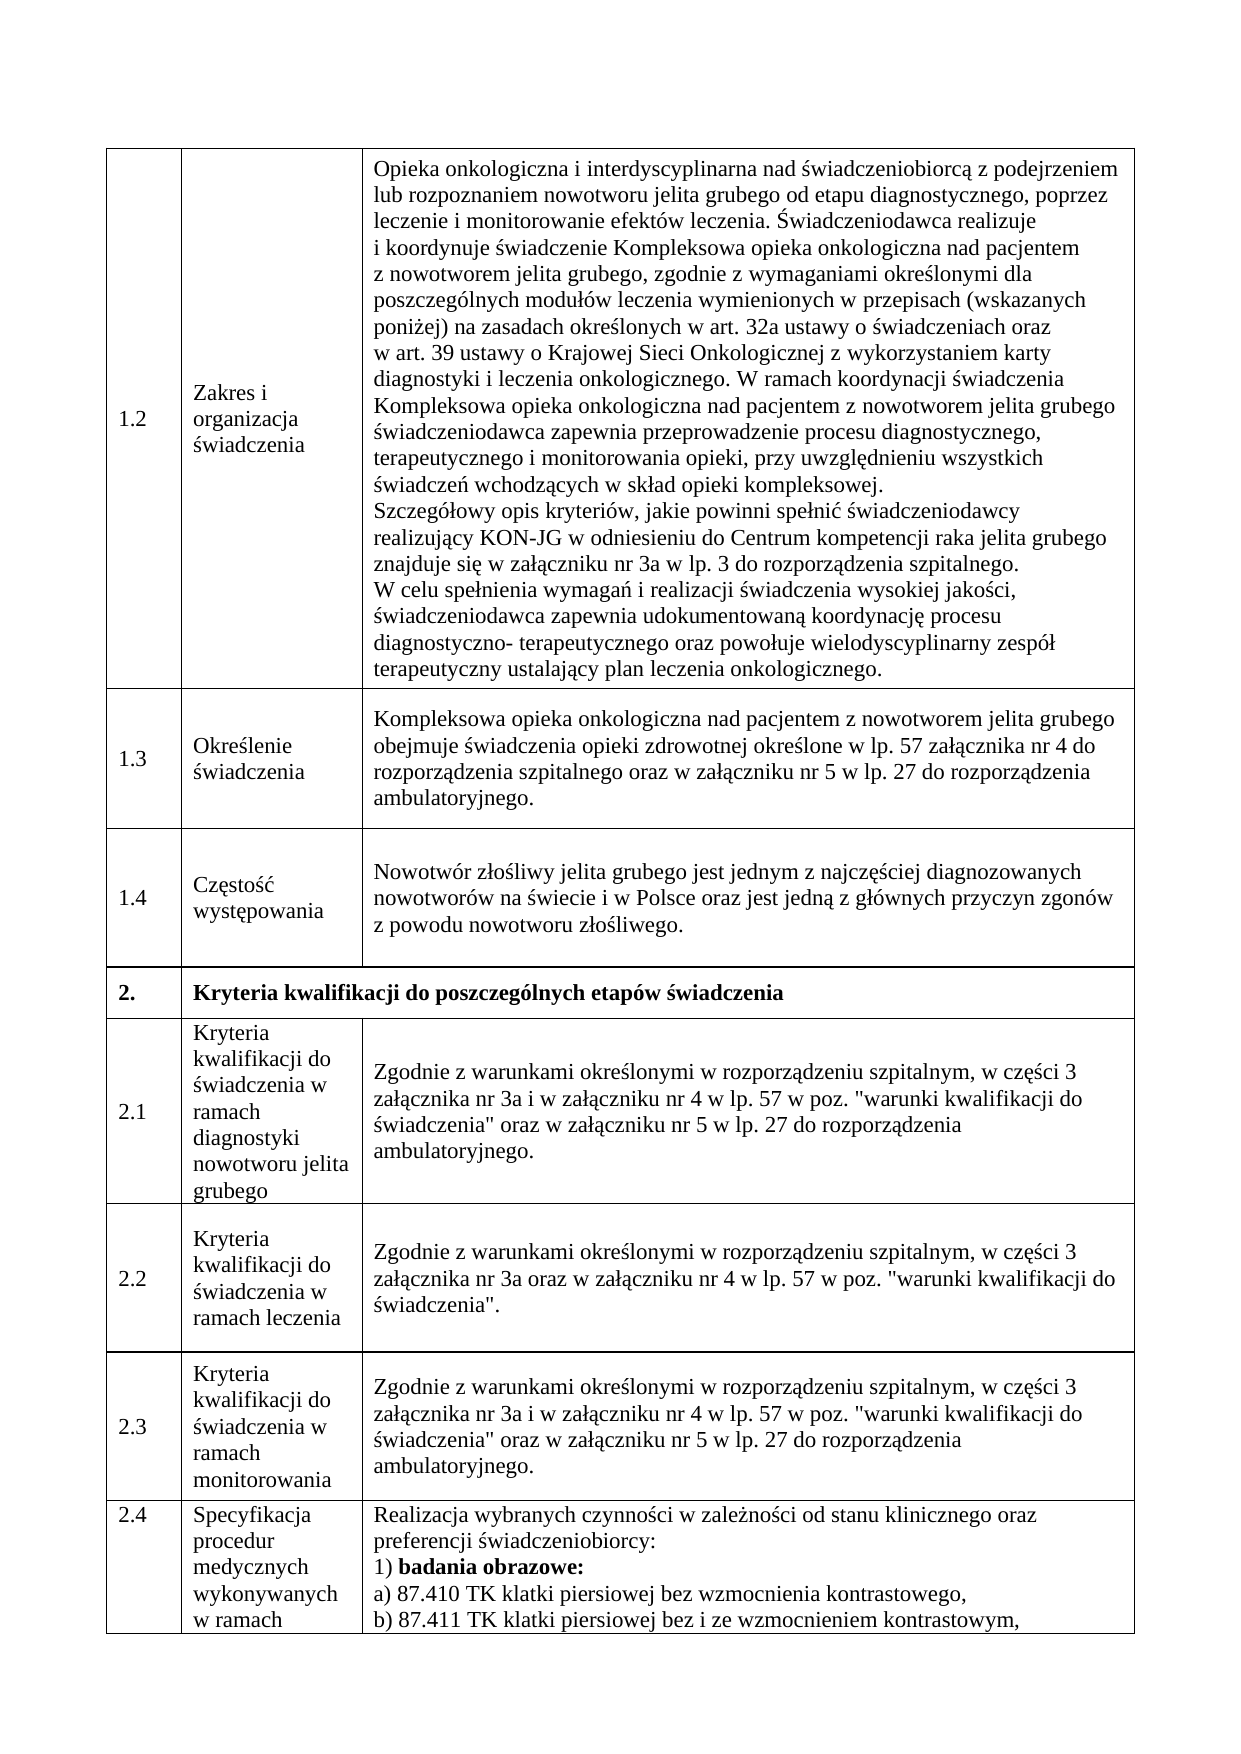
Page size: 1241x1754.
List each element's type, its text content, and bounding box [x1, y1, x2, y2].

table_cell Kryteria kwalifikacji do świadczenia w ramach leczenia [182, 1204, 362, 1351]
table_cell Kryteria kwalifikacji do poszczególnych etapów świadczenia [182, 968, 1134, 1018]
table_cell Określenie świadczenia [182, 689, 362, 828]
table_cell Częstość występowania [182, 829, 362, 966]
table_cell 2.4 [107, 1501, 181, 1632]
table_cell 2.2 [107, 1204, 181, 1351]
table_cell Kryteria kwalifikacji do świadczenia w ramach monitorowania [182, 1353, 362, 1500]
table_cell 2. [107, 968, 181, 1018]
table_cell Opieka onkologiczna i interdyscyplinarna nad świadczeniobiorcą z podejrzeniem lub rozpoznaniem nowotworu jelita grubego od etapu diagnostycznego, poprzez leczenie i monitorowanie efektów leczenia. Świadczeniodawca realizuje i koordynuje świadczenie Kompleksowa opieka onkologiczna nad pacjentem z nowotworem jelita grubego, zgodnie z wymaganiami określonymi dla poszczególnych modułów leczenia wymienionych w przepisach (wskazanych poniżej) na zasadach określonych w art. 32a ustawy o świadczeniach oraz w art. 39 ustawy o Krajowej Sieci Onkologicznej z wykorzystaniem karty diagnostyki i leczenia onkologicznego. W ramach koordynacji świadczenia Kompleksowa opieka onkologiczna nad pacjentem z nowotworem jelita grubego świadczeniodawca zapewnia przeprowadzenie procesu diagnostycznego, terapeutycznego i monitorowania opieki, przy uwzględnieniu wszystkich świadczeń wchodzących w skład opieki kompleksowej. Szczegółowy opis kryteriów, jakie powinni spełnić świadczeniodawcy realizujący KON-JG w odniesieniu do Centrum kompetencji raka jelita grubego znajduje się w załączniku nr 3a w lp. 3 do rozporządzenia szpitalnego. W celu spełnienia wymagań i realizacji świadczenia wysokiej jakości, świadczeniodawca zapewnia udokumentowaną koordynację procesu diagnostyczno- terapeutycznego oraz powołuje wielodyscyplinarny zespół terapeutyczny ustalający plan leczenia onkologicznego. [363, 149, 1134, 688]
table_cell Zgodnie z warunkami określonymi w rozporządzeniu szpitalnym, w części 3 załącznika nr 3a oraz w załączniku nr 4 w lp. 57 w poz. "warunki kwalifikacji do świadczenia". [363, 1204, 1134, 1351]
table_cell Kryteria kwalifikacji do świadczenia w ramach diagnostyki nowotworu jelita grubego [182, 1019, 362, 1203]
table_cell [363, 1501, 1134, 1632]
table_cell 1.4 [107, 829, 181, 966]
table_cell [182, 1501, 362, 1632]
table_cell Zgodnie z warunkami określonymi w rozporządzeniu szpitalnym, w części 3 załącznika nr 3a i w załączniku nr 4 w lp. 57 w poz. "warunki kwalifikacji do świadczenia" oraz w załączniku nr 5 w lp. 27 do rozporządzenia ambulatoryjnego. [363, 1019, 1134, 1203]
table_cell Kompleksowa opieka onkologiczna nad pacjentem z nowotworem jelita grubego obejmuje świadczenia opieki zdrowotnej określone w lp. 57 załącznika nr 4 do rozporządzenia szpitalnego oraz w załączniku nr 5 w lp. 27 do rozporządzenia ambulatoryjnego. [363, 689, 1134, 828]
table_cell Zakres i organizacja świadczenia [182, 149, 362, 688]
table_cell 2.3 [107, 1353, 181, 1500]
table_cell 1.2 [107, 149, 181, 688]
table_cell 1.3 [107, 689, 181, 828]
table_cell Zgodnie z warunkami określonymi w rozporządzeniu szpitalnym, w części 3 załącznika nr 3a i w załączniku nr 4 w lp. 57 w poz. "warunki kwalifikacji do świadczenia" oraz w załączniku nr 5 w lp. 27 do rozporządzenia ambulatoryjnego. [363, 1353, 1134, 1500]
table_cell 2.1 [107, 1019, 181, 1203]
table_cell Nowotwór złośliwy jelita grubego jest jednym z najczęściej diagnozowanych nowotworów na świecie i w Polsce oraz jest jedną z głównych przyczyn zgonów z powodu nowotworu złośliwego. [363, 829, 1134, 966]
